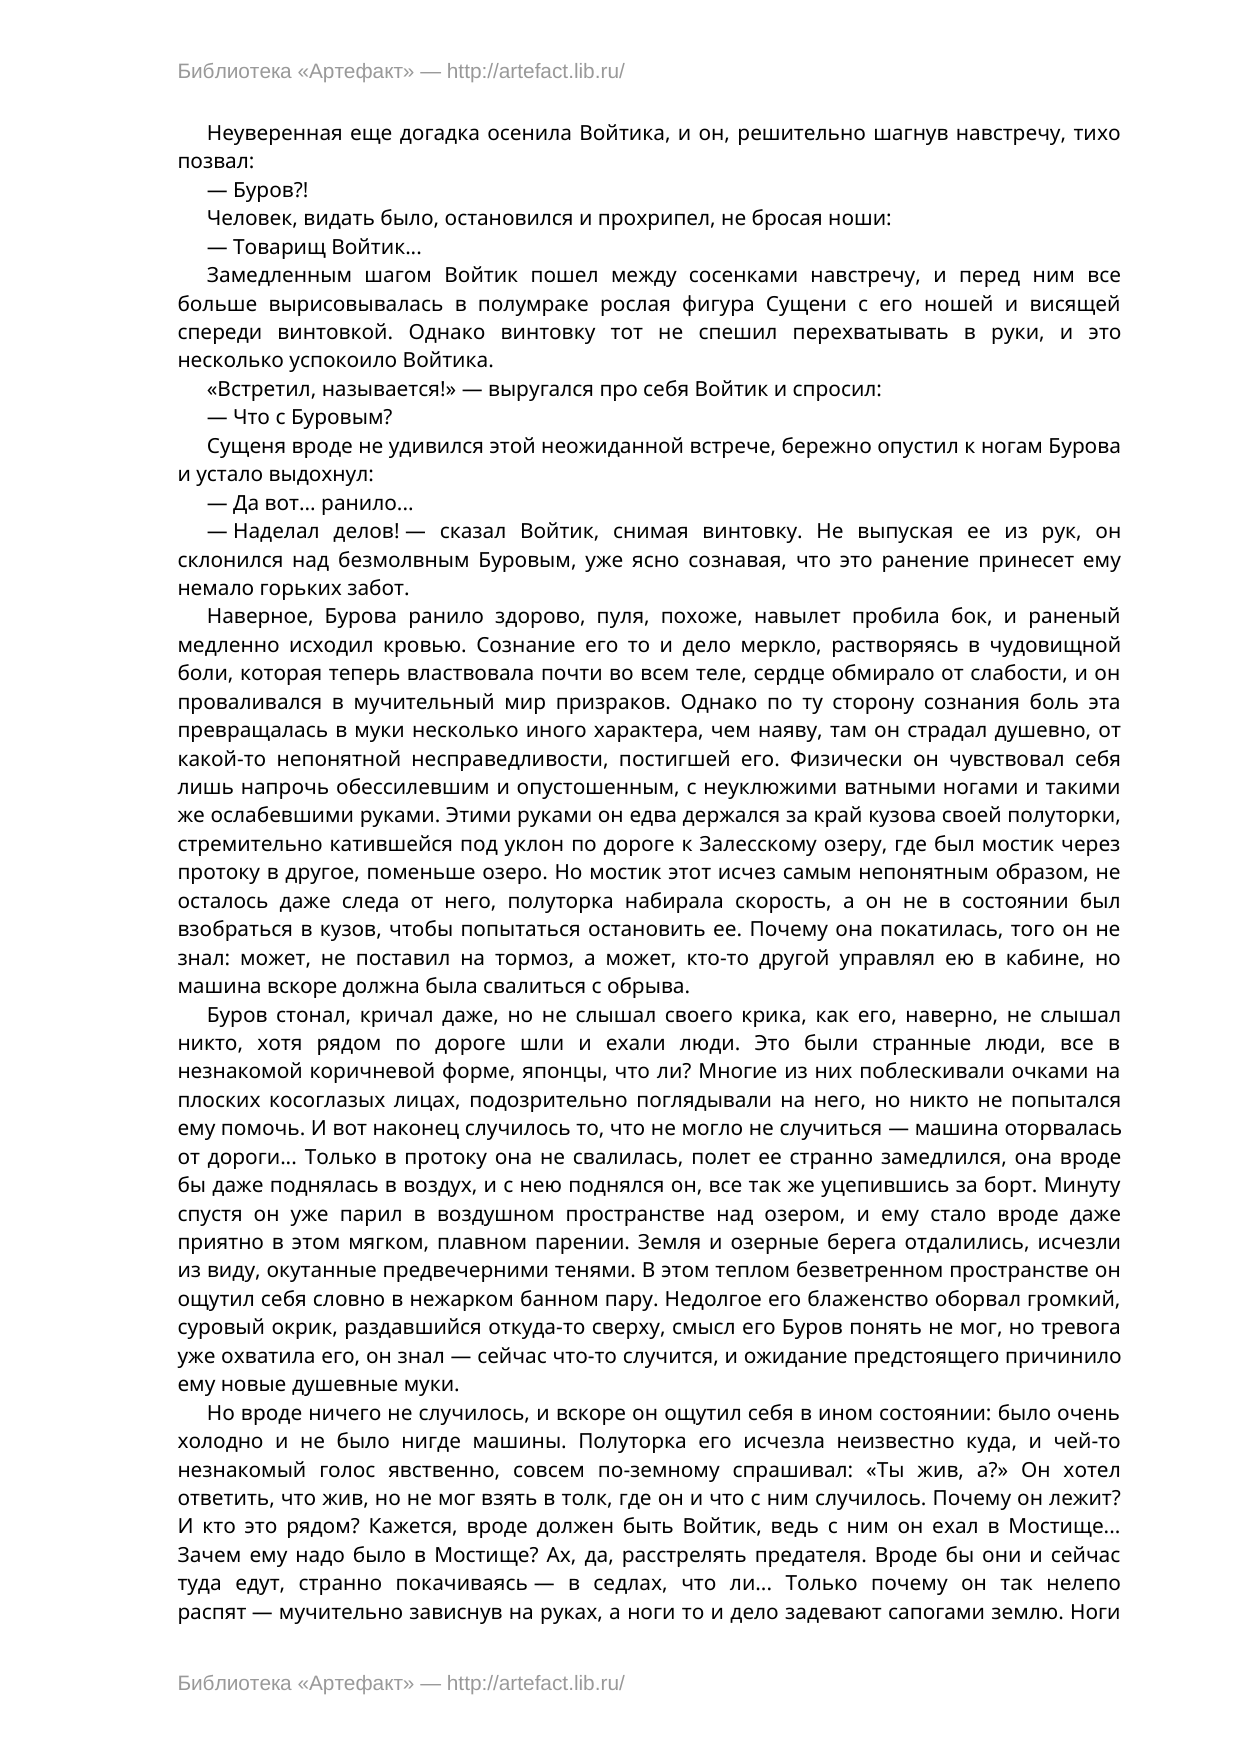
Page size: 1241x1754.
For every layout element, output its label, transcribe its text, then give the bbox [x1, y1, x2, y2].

text Наверное, Бурова ранило здорово, пуля, похоже, навылет пробила бок, и раненый медленно исходил кровью. Сознание его то и дело меркло, растворяясь в чудовищной боли, которая теперь властвовала почти во всем теле, сердце обмирало от слабости, и он проваливался в мучительный мир призраков. Однако по ту сторону сознания боль эта превращалась в муки несколько иного характера, чем наяву, там он страдал душевно, от какой-то непонятной несправедливости, постигшей его. Физически он чувствовал себя лишь напрочь обессилевшим и опустошенным, с неуклюжими ватными ногами и такими же ослабевшими руками. Этими руками он едва держался за край кузова своей полуторки, стремительно катившейся под уклон по дороге к Залесскому озеру, где был мостик через протоку в другое, поменьше озеро. Но мостик этот исчез самым непонятным образом, не осталось даже следа от него, полуторка набирала скорость, а он не в состоянии был взобраться в кузов, чтобы попытаться остановить ее. Почему она покатилась, того он не знал: может, не поставил на тормоз, а может, кто-то другой управлял ею в кабине, но машина вскоре должна была свалиться с обрыва. [177, 602, 1122, 1000]
text — Буров?! [177, 175, 1122, 203]
text — Да вот... ранило... [177, 488, 1122, 516]
text — Наделал делов! — сказал Войтик, снимая винтовку. Не выпуская ее из рук, он склонился над безмолвным Буровым, уже ясно сознавая, что это ранение принесет ему немало горьких забот. [177, 516, 1122, 602]
text Неуверенная еще догадка осенила Войтика, и он, решительно шагнув навстречу, тихо позвал: [177, 118, 1122, 175]
text Сущеня вроде не удивился этой неожиданной встрече, бережно опустил к ногам Бурова и устало выдохнул: [177, 431, 1122, 488]
text «Встретил, называется!» — выругался про себя Войтик и спросил: [177, 374, 1122, 402]
text Человек, видать было, остановился и прохрипел, не бросая ноши: [177, 203, 1122, 232]
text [177, 1398, 1122, 1625]
text — Что с Буровым? [177, 402, 1122, 431]
text Замедленным шагом Войтик пошел между сосенками навстречу, и перед ним все больше вырисовывалась в полумраке рослая фигура Сущени с его ношей и висящей спереди винтовкой. Однако винтовку тот не спешил перехватывать в руки, и это несколько успокоило Войтика. [177, 260, 1122, 374]
text — Товарищ Войтик... [177, 232, 1122, 260]
text Буров стонал, кричал даже, но не слышал своего крика, как его, наверно, не слышал никто, хотя рядом по дороге шли и ехали люди. Это были странные люди, все в незнакомой коричневой форме, японцы, что ли? Многие из них поблескивали очками на плоских косоглазых лицах, подозрительно поглядывали на него, но никто не попытался ему помочь. И вот наконец случилось то, что не могло не случиться — машина оторвалась от дороги... Только в протоку она не свалилась, полет ее странно замедлился, она вроде бы даже поднялась в воздух, и с нею поднялся он, все так же уцепившись за борт. Минуту спустя он уже парил в воздушном пространстве над озером, и ему стало вроде даже приятно в этом мягком, плавном парении. Земля и озерные берега отдалились, исчезли из виду, окутанные предвечерними тенями. В этом теплом безветренном пространстве он ощутил себя словно в нежарком банном пару. Недолгое его блаженство оборвал громкий, суровый окрик, раздавшийся откуда-то сверху, смысл его Буров понять не мог, но тревога уже охватила его, он знал — сейчас что-то случится, и ожидание предстоящего причинило ему новые душевные муки. [177, 1000, 1122, 1398]
